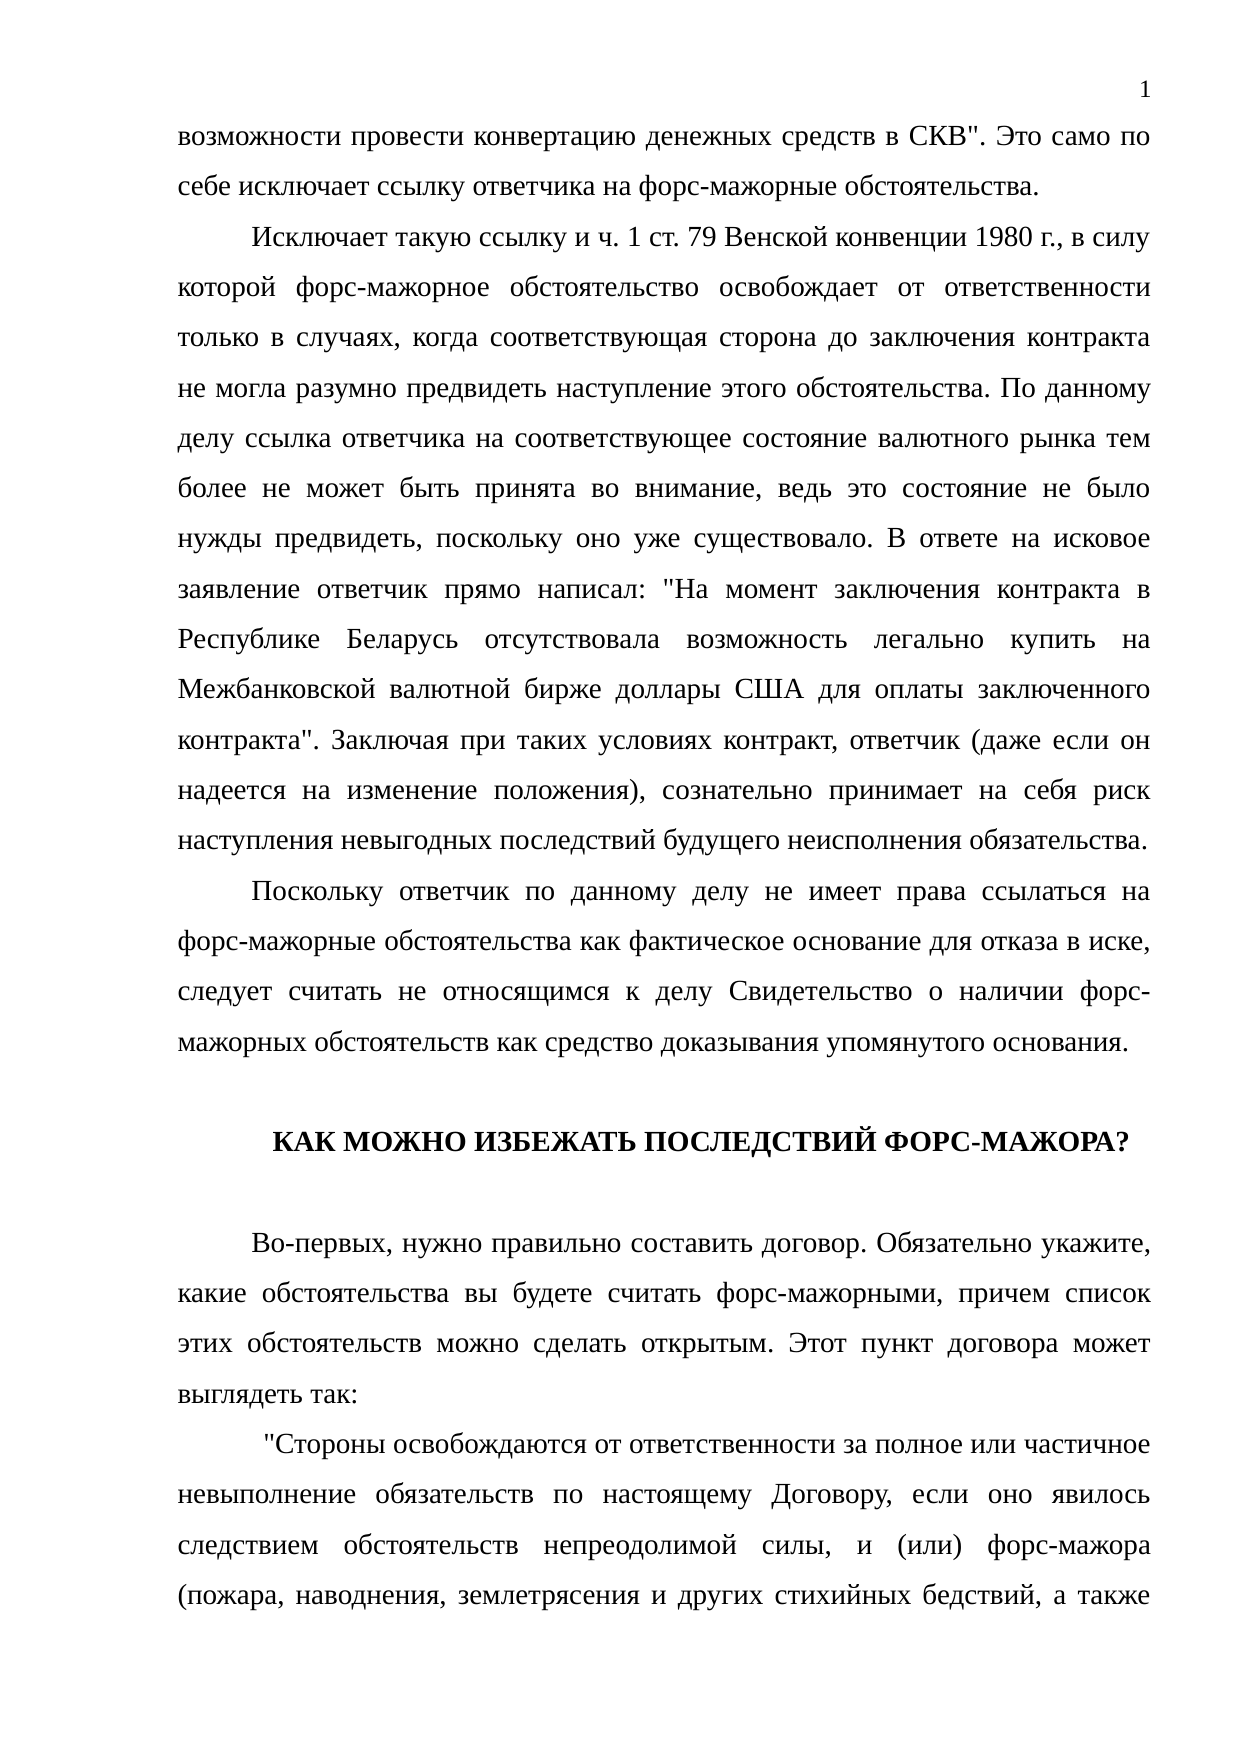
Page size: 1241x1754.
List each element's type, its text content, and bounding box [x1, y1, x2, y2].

text Во-первых, нужно правильно составить договор. Обязательно укажите, какие обстоятельства вы будете считать форс-мажорными, причем список этих обстоятельств можно сделать открытым. Этот пункт договора может выглядеть так: [177, 1225, 1152, 1409]
text Поскольку ответчик по данному делу не имеет права ссылаться на форс-мажорные обстоятельства как фактическое основание для отказа в иске, следует считать не относящимся к делу Свидетельство о наличии форс-мажорных обстоятельств как средство доказывания упомянутого основания. [177, 873, 1152, 1057]
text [177, 118, 1152, 202]
text Как можно избежать последствий форс-мажора? [177, 1124, 1152, 1158]
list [177, 1426, 1152, 1611]
text Исключает такую ссылку и ч. 1 ст. 79 Венской конвенции ., в силу которой форс-мажорное обстоятельство освобождает от ответственности только в случаях, когда соответствующая сторона до заключения контракта не могла разумно предвидеть наступление этого обстоятельства. По данному делу ссылка ответчика на соответствующее состояние валютного рынка тем более не может быть принята во внимание, ведь это состояние не было нужды предвидеть, поскольку оно уже существовало. В ответе на исковое заявление ответчик прямо написал: "На момент заключения контракта в Республике Беларусь отсутствовала возможность легально купить на Межбанковской валютной бирже доллары США для оплаты заключенного контракта". Заключая при таких условиях контракт, ответчик (даже если он надеется на изменение положения), сознательно принимает на себя риск наступления невыгодных последствий будущего неисполнения обязательства. [177, 219, 1152, 856]
